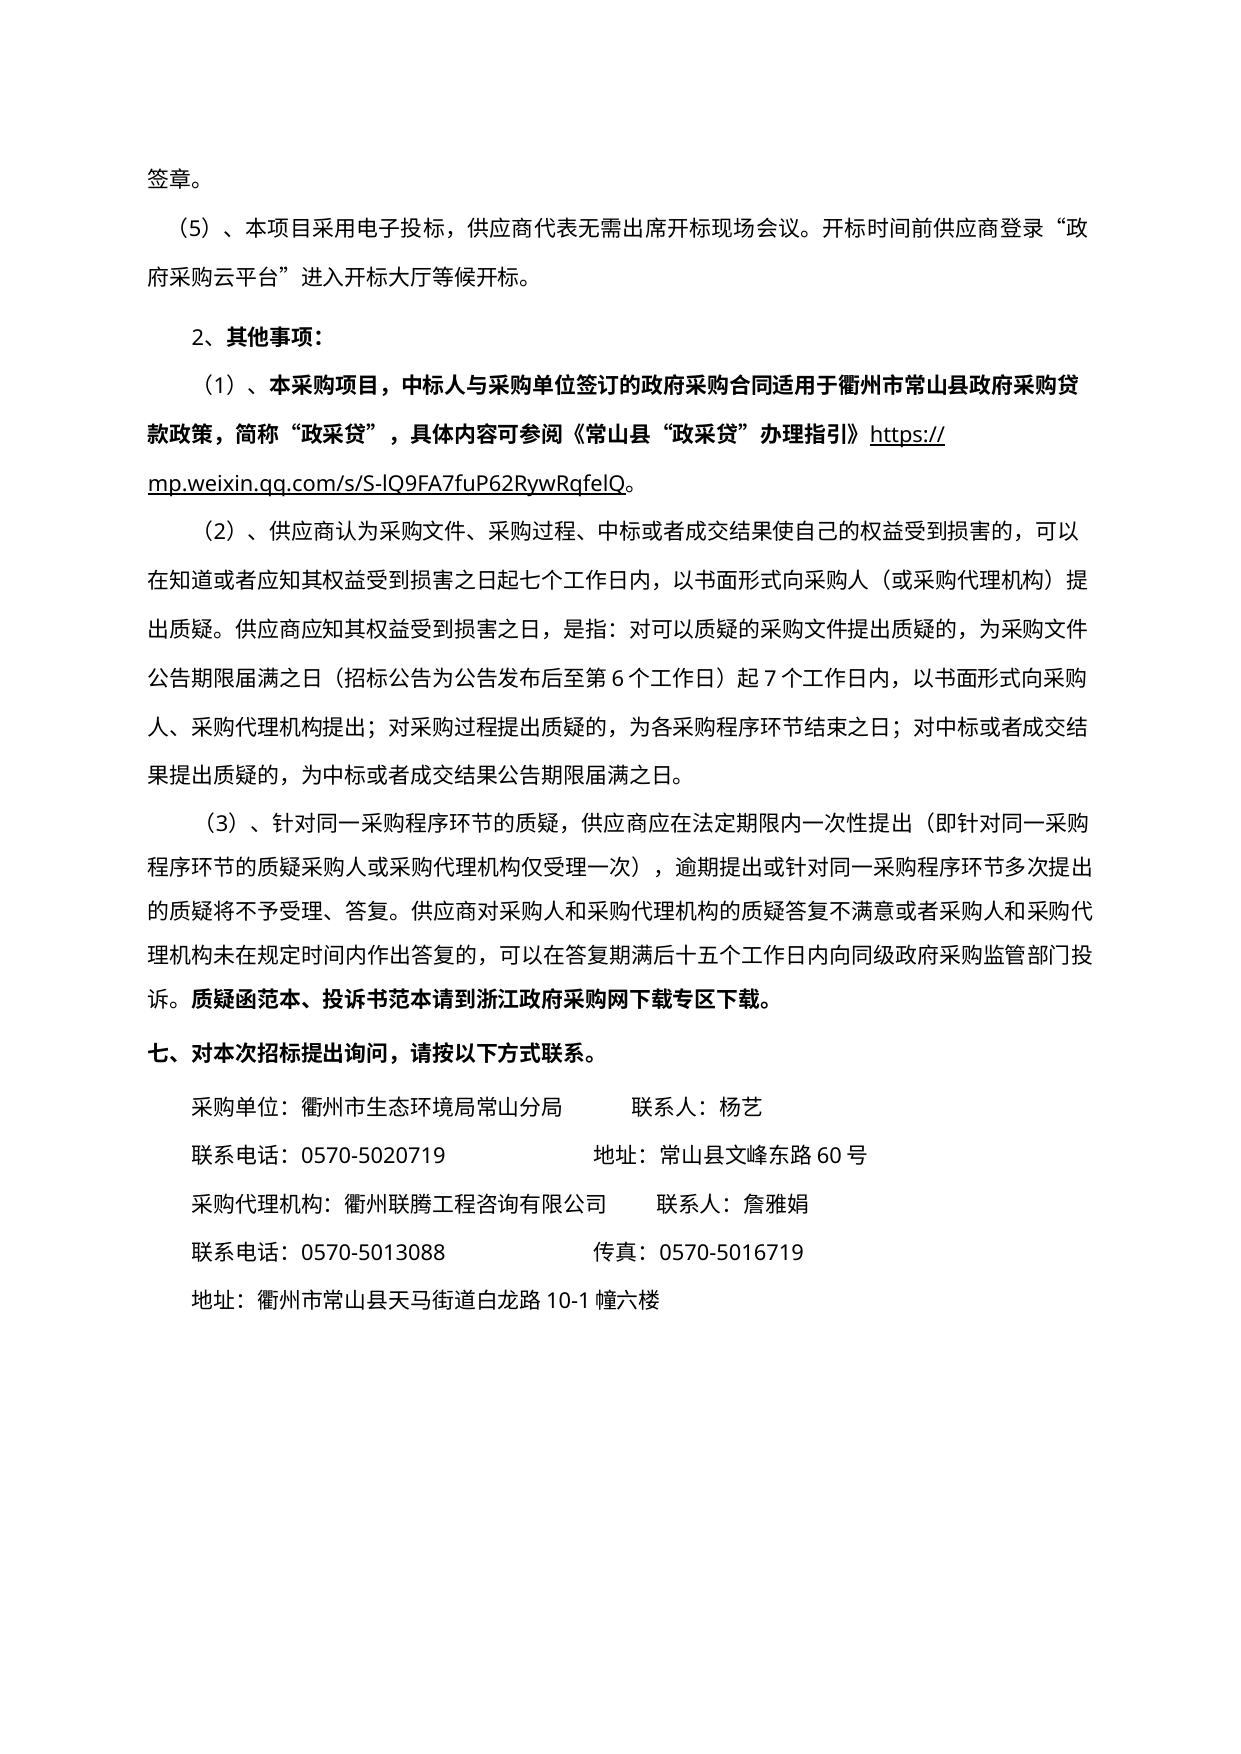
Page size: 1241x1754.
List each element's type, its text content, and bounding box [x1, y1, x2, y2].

text （5）、本项目采用电子投标，供应商代表无需出席开标现场会议。开标时间前供应商登录“政府采购云平台”进入开标大厅等候开标。 [148, 210, 1093, 292]
text 地址：衢州市常山县天马街道白龙路10-1幢六楼 [148, 1283, 1093, 1315]
text 采购代理机构：衢州联腾工程咨询有限公司 联系人：詹雅娟 [148, 1186, 1093, 1219]
subtitle 七、对本次招标提出询问，请按以下方式联系。 [148, 1036, 1093, 1068]
text （3）、针对同一采购程序环节的质疑，供应商应在法定期限内一次性提出（即针对同一采购程序环节的质疑采购人或采购代理机构仅受理一次），逾期提出或针对同一采购程序环节多次提出的质疑将不予受理、答复。供应商对采购人和采购代理机构的质疑答复不满意或者采购人和采购代理机构未在规定时间内作出答复的，可以在答复期满后十五个工作日内向同级政府采购监管部门投诉。质疑函范本、投诉书范本请到浙江政府采购网下载专区下载。 [148, 806, 1093, 1014]
text （2）、供应商认为采购文件、采购过程、中标或者成交结果使自己的权益受到损害的，可以在知道或者应知其权益受到损害之日起七个工作日内，以书面形式向采购人（或采购代理机构）提出质疑。供应商应知其权益受到损害之日，是指：对可以质疑的采购文件提出质疑的，为采购文件公告期限届满之日（招标公告为公告发布后至第6个工作日）起7个工作日内，以书面形式向采购人、采购代理机构提出；对采购过程提出质疑的，为各采购程序环节结束之日；对中标或者成交结果提出质疑的，为中标或者成交结果公告期限届满之日。 [148, 514, 1093, 790]
text 2、其他事项： [148, 320, 1093, 352]
text （1）、本采购项目，中标人与采购单位签订的政府采购合同适用于衢州市常山县政府采购贷款政策，简称“政采贷”，具体内容可参阅《常山县“政采贷”办理指引》https://mp.weixin.qq.com/s/S-lQ9FA7fuP62RywRqfelQ。 [148, 368, 1093, 498]
text 联系电话：0570-5013088 传真：0570-5016719 [148, 1234, 1093, 1267]
text 联系电话：0570-5020719 地址：常山县文峰东路60号 [148, 1138, 1093, 1170]
text 采购单位：衢州市生态环境局常山分局 联系人：杨艺 [148, 1089, 1093, 1122]
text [148, 162, 1093, 194]
